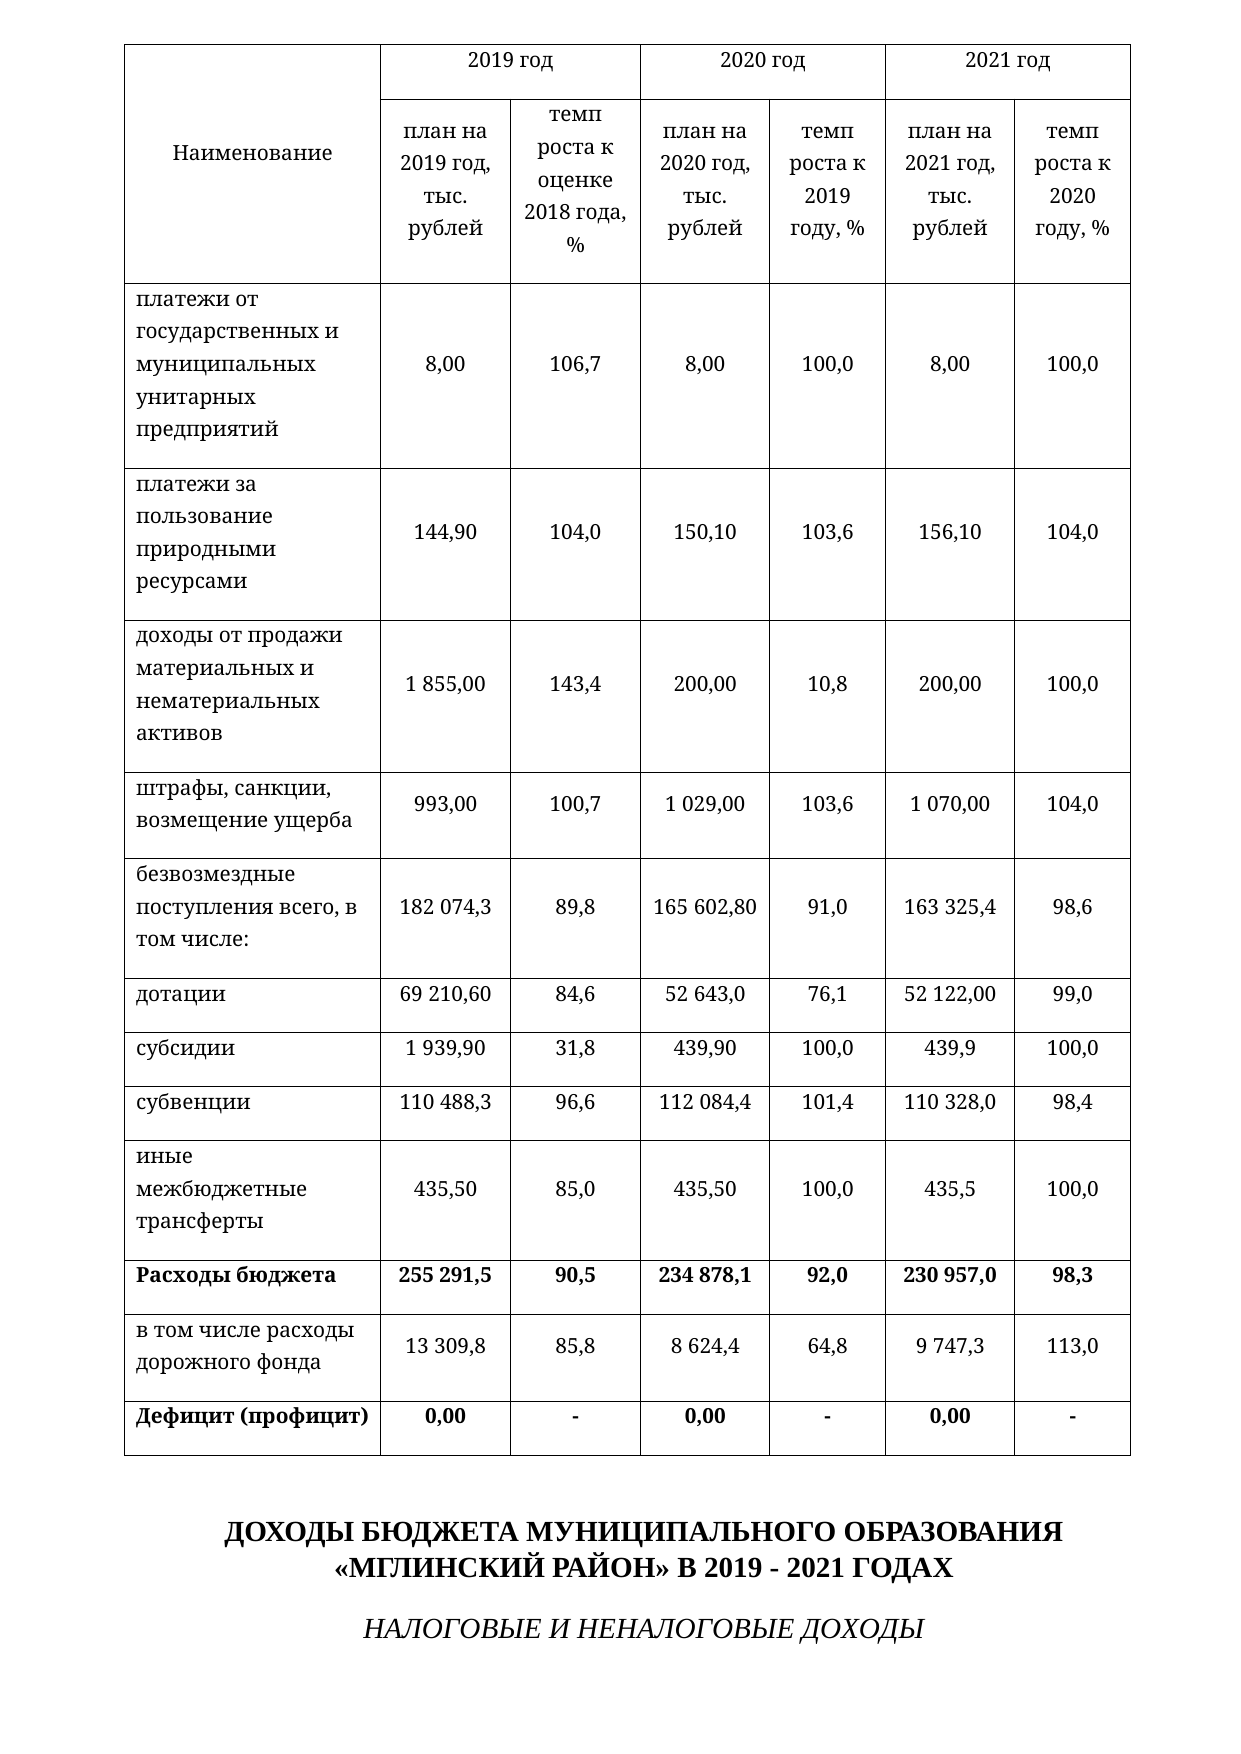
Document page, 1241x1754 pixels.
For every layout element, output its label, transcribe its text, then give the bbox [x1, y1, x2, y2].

subtitle ДОХОДЫ БЮДЖЕТА МУНИЦИПАЛЬНОГО ОБРАЗОВАНИЯ «МГЛИНСКИЙ РАЙОН» В 2019 - 2021 ГОДАХ [136, 1514, 1152, 1584]
table_cell план на 2019 год, тыс. рублей [381, 100, 510, 283]
table_cell дотации [125, 979, 380, 1032]
table_cell 84,6 [511, 979, 640, 1032]
table_cell план на 2020 год, тыс. рублей [641, 100, 769, 283]
table_cell 89,8 [511, 859, 640, 978]
text НАЛОГОВЫЕ И НЕНАЛОГОВЫЕ ДОХОДЫ [136, 1611, 1152, 1644]
table_cell 64,8 [770, 1315, 885, 1401]
table_cell 92,0 [770, 1261, 885, 1314]
table_cell субсидии [125, 1033, 380, 1086]
table_cell темп роста к 2020 году, % [1015, 100, 1130, 283]
table_cell иные межбюджетные трансферты [125, 1141, 380, 1259]
table_cell 112 084,4 [641, 1087, 769, 1140]
table_header Наименование [125, 45, 380, 283]
table_cell 100,0 [1015, 1033, 1130, 1086]
table_cell 100,0 [1015, 621, 1130, 772]
table_cell 0,00 [641, 1402, 769, 1455]
table_cell 103,6 [770, 469, 885, 619]
table_cell 100,0 [1015, 1141, 1130, 1259]
table_cell 101,4 [770, 1087, 885, 1140]
table_cell 182 074,3 [381, 859, 510, 978]
table_cell 99,0 [1015, 979, 1130, 1032]
table_cell 150,10 [641, 469, 769, 619]
table_cell 230 957,0 [886, 1261, 1014, 1314]
table_cell 165 602,80 [641, 859, 769, 978]
table_cell 993,00 [381, 773, 510, 858]
table_cell 104,0 [1015, 773, 1130, 858]
table_cell 98,4 [1015, 1087, 1130, 1140]
table_cell 8 624,4 [641, 1315, 769, 1401]
table_cell - [1015, 1402, 1130, 1455]
table_cell 98,3 [1015, 1261, 1130, 1314]
table_cell 435,50 [641, 1141, 769, 1259]
table_cell 52 122,00 [886, 979, 1014, 1032]
table_cell Дефицит (профицит) [125, 1402, 380, 1455]
table_cell платежи от государственных и муниципальных унитарных предприятий [125, 284, 380, 468]
table_cell темп роста к оценке 2018 года, % [511, 100, 640, 283]
table_cell план на 2021 год, тыс. рублей [886, 100, 1014, 283]
table_cell 0,00 [381, 1402, 510, 1455]
table_cell 8,00 [641, 284, 769, 468]
table_cell 100,0 [770, 1033, 885, 1086]
table_header 2019 год [381, 45, 640, 98]
table_cell 91,0 [770, 859, 885, 978]
table_cell 144,90 [381, 469, 510, 619]
table_cell 100,0 [770, 1141, 885, 1259]
table_cell доходы от продажи материальных и нематериальных активов [125, 621, 380, 772]
table_cell 0,00 [886, 1402, 1014, 1455]
table_cell - [511, 1402, 640, 1455]
table_cell безвозмездные поступления всего, в том числе: [125, 859, 380, 978]
table_cell 1 939,90 [381, 1033, 510, 1086]
table_cell 9 747,3 [886, 1315, 1014, 1401]
table_cell 104,0 [1015, 469, 1130, 619]
table_cell 13 309,8 [381, 1315, 510, 1401]
table_cell 113,0 [1015, 1315, 1130, 1401]
table_cell штрафы, санкции, возмещение ущерба [125, 773, 380, 858]
table_cell 100,0 [1015, 284, 1130, 468]
table_cell 98,6 [1015, 859, 1130, 978]
table_cell 10,8 [770, 621, 885, 772]
table_header 2020 год [641, 45, 885, 98]
table_cell субвенции [125, 1087, 380, 1140]
table_cell 31,8 [511, 1033, 640, 1086]
table_cell 439,90 [641, 1033, 769, 1086]
table_cell 110 488,3 [381, 1087, 510, 1140]
table_cell 110 328,0 [886, 1087, 1014, 1140]
table_cell 439,9 [886, 1033, 1014, 1086]
table_cell 104,0 [511, 469, 640, 619]
table_cell 8,00 [381, 284, 510, 468]
table_cell 103,6 [770, 773, 885, 858]
table_cell 106,7 [511, 284, 640, 468]
table_cell 52 643,0 [641, 979, 769, 1032]
table_cell 255 291,5 [381, 1261, 510, 1314]
table_cell 90,5 [511, 1261, 640, 1314]
table_cell 200,00 [886, 621, 1014, 772]
table_cell 200,00 [641, 621, 769, 772]
table_cell 8,00 [886, 284, 1014, 468]
table_cell 1 029,00 [641, 773, 769, 858]
table_cell 85,8 [511, 1315, 640, 1401]
table_cell 234 878,1 [641, 1261, 769, 1314]
table_cell Расходы бюджета [125, 1261, 380, 1314]
table_cell 435,5 [886, 1141, 1014, 1259]
table_cell 163 325,4 [886, 859, 1014, 978]
table_cell 1 855,00 [381, 621, 510, 772]
table_cell 435,50 [381, 1141, 510, 1259]
table_cell - [770, 1402, 885, 1455]
table_cell 76,1 [770, 979, 885, 1032]
table_cell 69 210,60 [381, 979, 510, 1032]
table_cell темп роста к 2019 году, % [770, 100, 885, 283]
table_cell 85,0 [511, 1141, 640, 1259]
table_cell 100,0 [770, 284, 885, 468]
table_cell 1 070,00 [886, 773, 1014, 858]
table_cell 143,4 [511, 621, 640, 772]
table_cell 156,10 [886, 469, 1014, 619]
table_header 2021 год [886, 45, 1130, 98]
table_cell 100,7 [511, 773, 640, 858]
table_cell 96,6 [511, 1087, 640, 1140]
table_cell в том числе расходы дорожного фонда [125, 1315, 380, 1401]
table_cell платежи за пользование природными ресурсами [125, 469, 380, 619]
